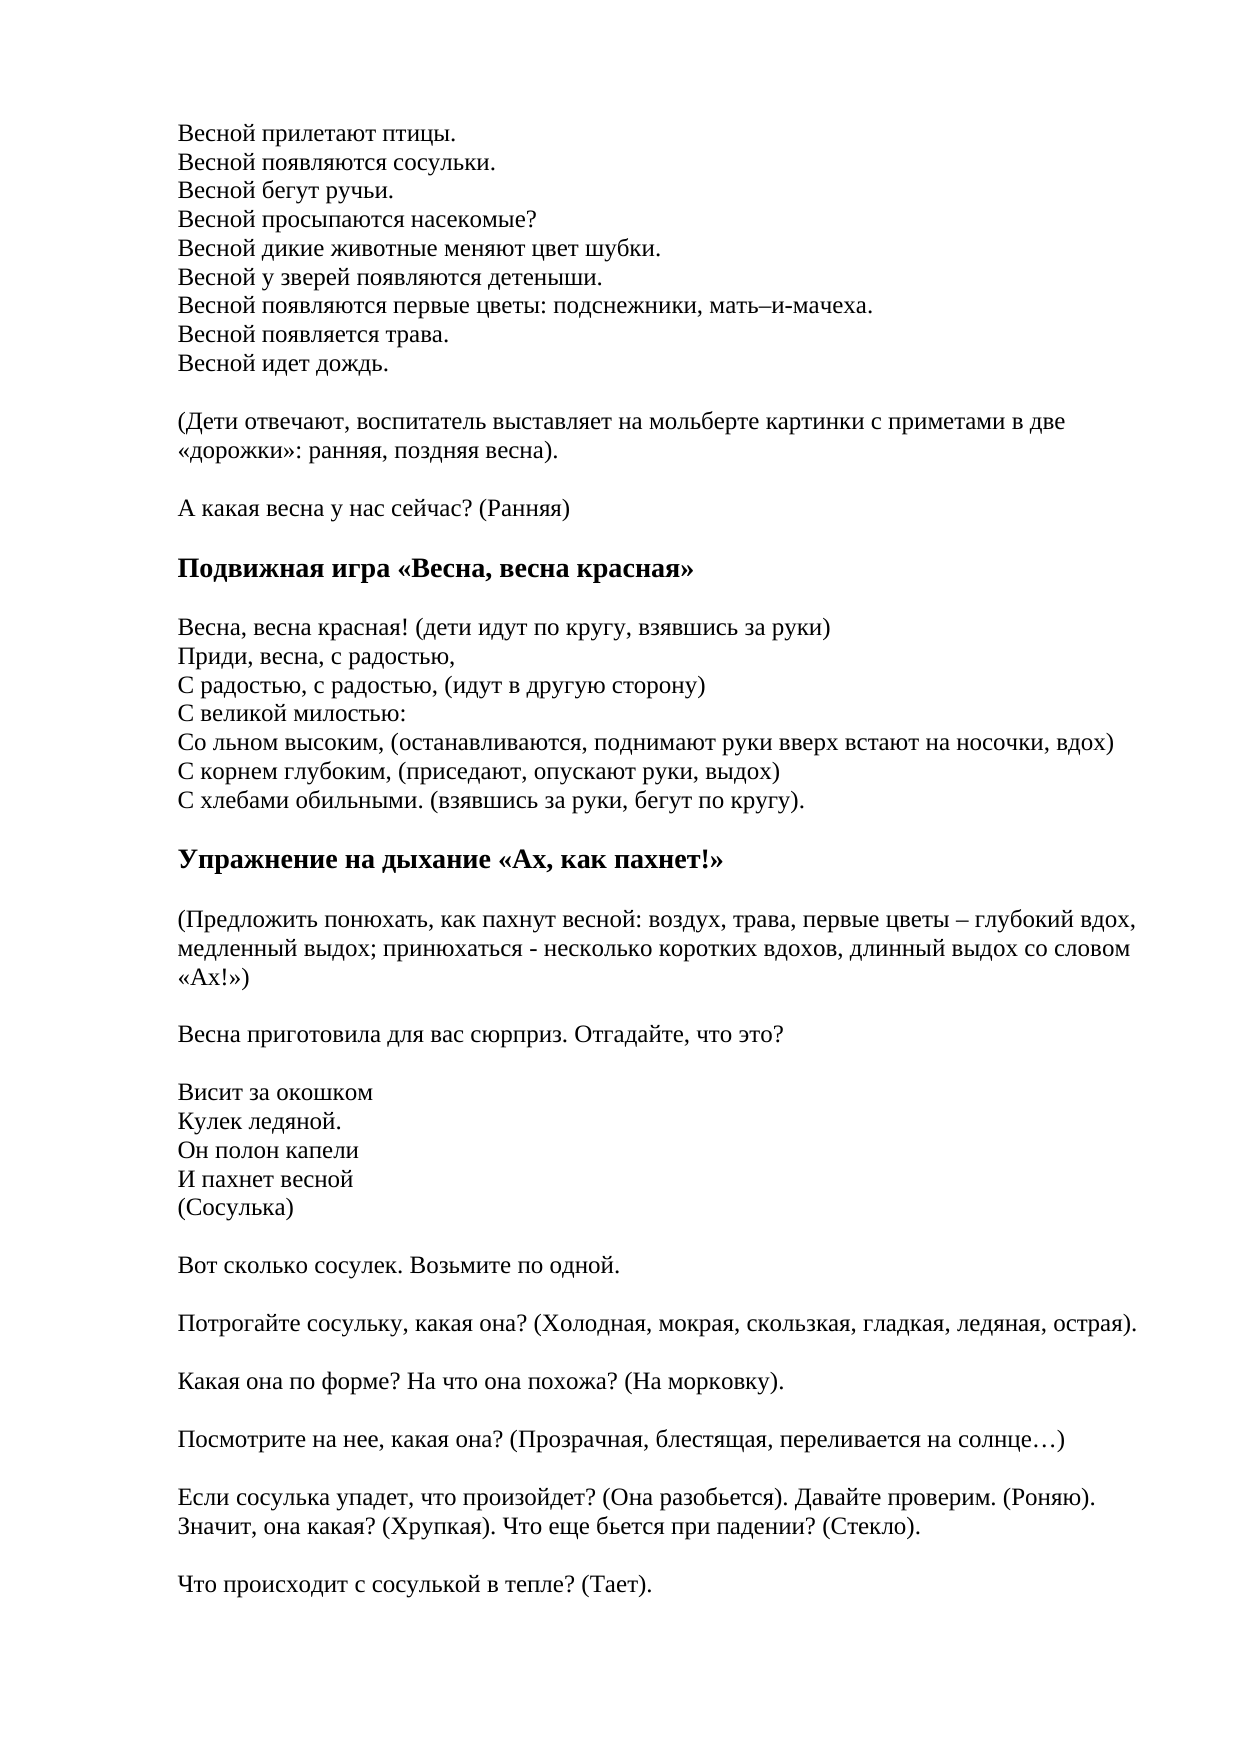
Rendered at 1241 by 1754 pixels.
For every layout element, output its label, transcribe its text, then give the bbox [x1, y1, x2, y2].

text Подвижная игра «Весна, весна красная» [177, 551, 1152, 583]
text Если сосулька упадет, что произойдет? (Она разобьется). Давайте проверим. (Роняю). Значит, она какая? (Хрупкая). Что еще бьется при падении? (Стекло). [177, 1482, 1152, 1539]
text А какая весна у нас сейчас? (Ранняя) [177, 493, 1152, 521]
text Весна, весна красная! (дети идут по кругу, взявшись за руки) Приди, весна, с радостью, С радостью, с радостью, (идут в другую сторону) С великой милостью: Со льном высоким, (останавливаются, поднимают руки вверх встают на носочки, вдох) С корнем глубоким, (приседают, опускают руки, выдох) С хлебами обильными. (взявшись за руки, бегут по кругу). [177, 612, 1152, 813]
text Упражнение на дыхание «Ах, как пахнет!» [177, 843, 1152, 875]
text (Дети отвечают, воспитатель выставляет на мольберте картинки с приметами в две «дорожки»: ранняя, поздняя весна). [177, 406, 1152, 463]
text Вот сколько сосулек. Возьмите по одной. [177, 1250, 1152, 1279]
text Посмотрите на нее, какая она? (Прозрачная, блестящая, переливается на солнце…) [177, 1424, 1152, 1453]
text Висит за окошком Кулек ледяной. Он полон капели И пахнет весной (Сосулька) [177, 1077, 1152, 1221]
text Весна приготовила для вас сюрприз. Отгадайте, что это? [177, 1019, 1152, 1048]
text Потрогайте сосульку, какая она? (Холодная, мокрая, скользкая, гладкая, ледяная, острая). [177, 1308, 1152, 1337]
text (Предложить понюхать, как пахнут весной: воздух, трава, первые цветы – глубокий вдох, медленный выдох; принюхаться - несколько коротких вдохов, длинный выдох со словом «Ах!») [177, 904, 1152, 990]
text Что происходит с сосулькой в тепле? (Тает). [177, 1569, 1152, 1597]
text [177, 118, 1152, 377]
text Какая она по форме? На что она похожа? (На морковку). [177, 1366, 1152, 1395]
